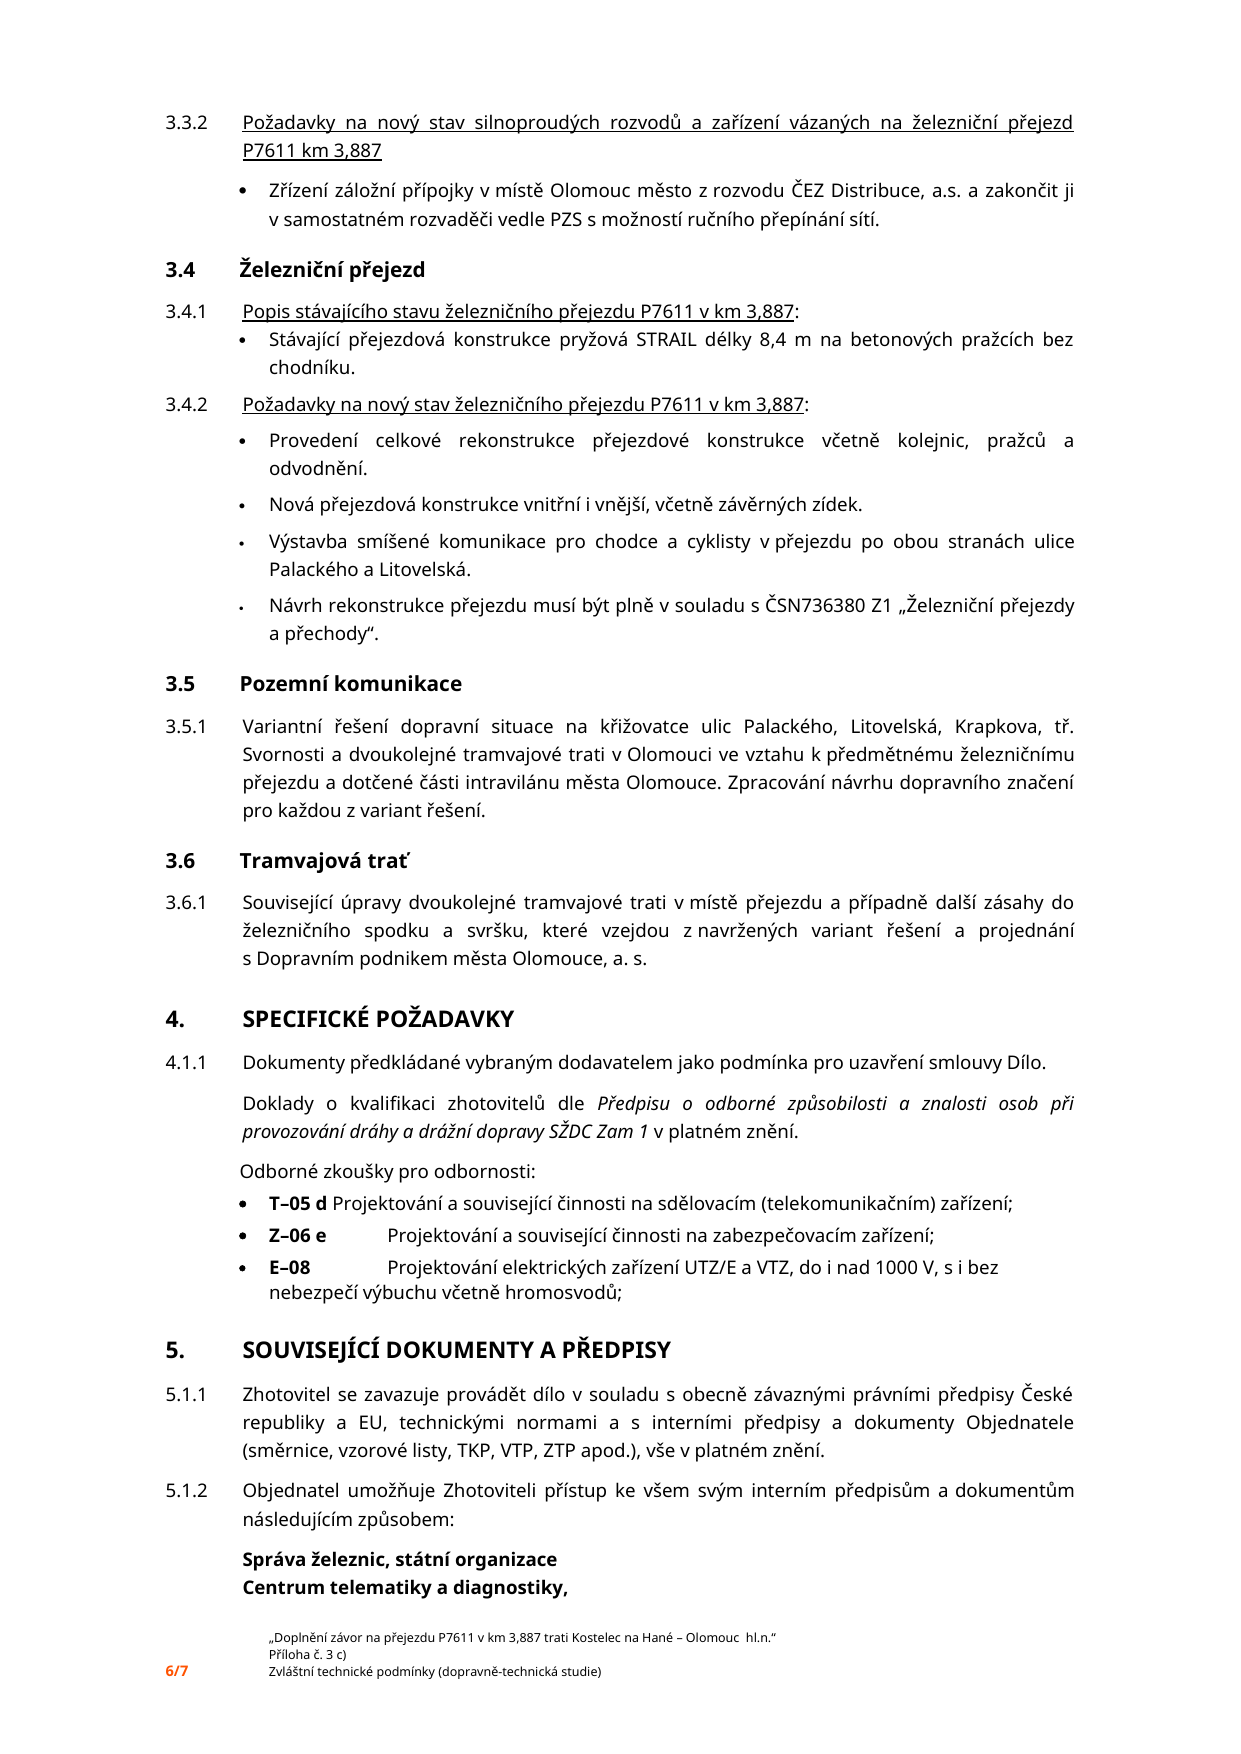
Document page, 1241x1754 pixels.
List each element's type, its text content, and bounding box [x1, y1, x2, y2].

text Související úpravy dvoukolejné tramvajové trati v místě přejezdu a případně další zásahy do železničního spodku a svršku, které vzejdou z navržených variant řešení a projednání s Dopravním podnikem města Olomouce, a. s. [165, 889, 1075, 971]
list Zřízení záložní přípojky v místě Olomouc město z rozvodu ČEZ Distribuce, a.s. a zakončit ji v samostatném rozvaděči vedle PZS s možností ručního přepínání sítí. [239, 178, 1075, 231]
text Centrum telematiky a diagnostiky, [242, 1574, 1075, 1600]
text Požadavky na nový stav železničního přejezdu P7611 v km 3,887: [165, 391, 1075, 416]
list Doklady o kvalifikaci zhotovitelů dle Předpisu o odborné způsobilosti a znalosti osob při provozování dráhy a drážní dopravy SŽDC Zam 1 v platném znění. [242, 1090, 1075, 1144]
text SOUVISEJÍCÍ DOKUMENTY A PŘEDPISY [165, 1334, 1075, 1366]
text Požadavky na nový stav silnoproudých rozvodů a zařízení vázaných na železniční přejezd P7611 km 3,887 [165, 109, 1075, 163]
text Odborné zkoušky pro odbornosti: [239, 1159, 1075, 1184]
text Z–06 e Projektování a související činnosti na zabezpečovacím zařízení; [239, 1222, 1075, 1248]
text Železniční přejezd [165, 255, 1075, 283]
list Návrh rekonstrukce přejezdu musí být plně v souladu s ČSN736380 Z1 „Železniční přejezdy a přechody“. [239, 592, 1075, 646]
text Pozemní komunikace [165, 669, 1075, 698]
list Nová přejezdová konstrukce vnitřní i vnější, včetně závěrných zídek. [239, 492, 1075, 517]
text E–08 Projektování elektrických zařízení UTZ/E a VTZ, do i nad 1000 V, s i bez nebezpečí výbuchu včetně hromosvodů; [239, 1254, 1075, 1305]
text SPECIFICKÉ POŽADAVKY [165, 1003, 1075, 1034]
text Tramvajová trať [165, 846, 1075, 874]
list Výstavba smíšené komunikace pro chodce a cyklisty v přejezdu po obou stranách ulice Palackého a Litovelská. [239, 528, 1075, 581]
text Správa železnic, státní organizace [242, 1546, 1075, 1572]
text Objednatel umožňuje Zhotoviteli přístup ke všem svým interním předpisům a dokumentům následujícím způsobem: [165, 1478, 1075, 1531]
text Variantní řešení dopravní situace na křižovatce ulic Palackého, Litovelská, Krapkova, tř. Svornosti a dvoukolejné tramvajové trati v Olomouci ve vztahu k předmětnému železničnímu přejezdu a dotčené části intravilánu města Olomouce. Zpracování návrhu dopravního značení pro každou z variant řešení. [165, 713, 1075, 822]
text Popis stávajícího stavu železničního přejezdu P7611 v km 3,887: [165, 298, 1075, 324]
text Dokumenty předkládané vybraným dodavatelem jako podmínka pro uzavření smlouvy Dílo. [165, 1050, 1075, 1075]
text Zhotovitel se zavazuje provádět dílo v souladu s obecně závaznými právními předpisy České republiky a EU, technickými normami a s interními předpisy a dokumenty Objednatele (směrnice, vzorové listy, TKP, VTP, ZTP apod.), vše v platném znění. [165, 1381, 1075, 1463]
text T–05 d Projektování a související činnosti na sdělovacím (telekomunikačním) zařízení; [239, 1191, 1075, 1216]
list Provedení celkové rekonstrukce přejezdové konstrukce včetně kolejnic, pražců a odvodnění. [239, 427, 1075, 481]
list Stávající přejezdová konstrukce pryžová STRAIL délky 8,4 m na betonových pražcích bez chodníku. [239, 326, 1075, 380]
